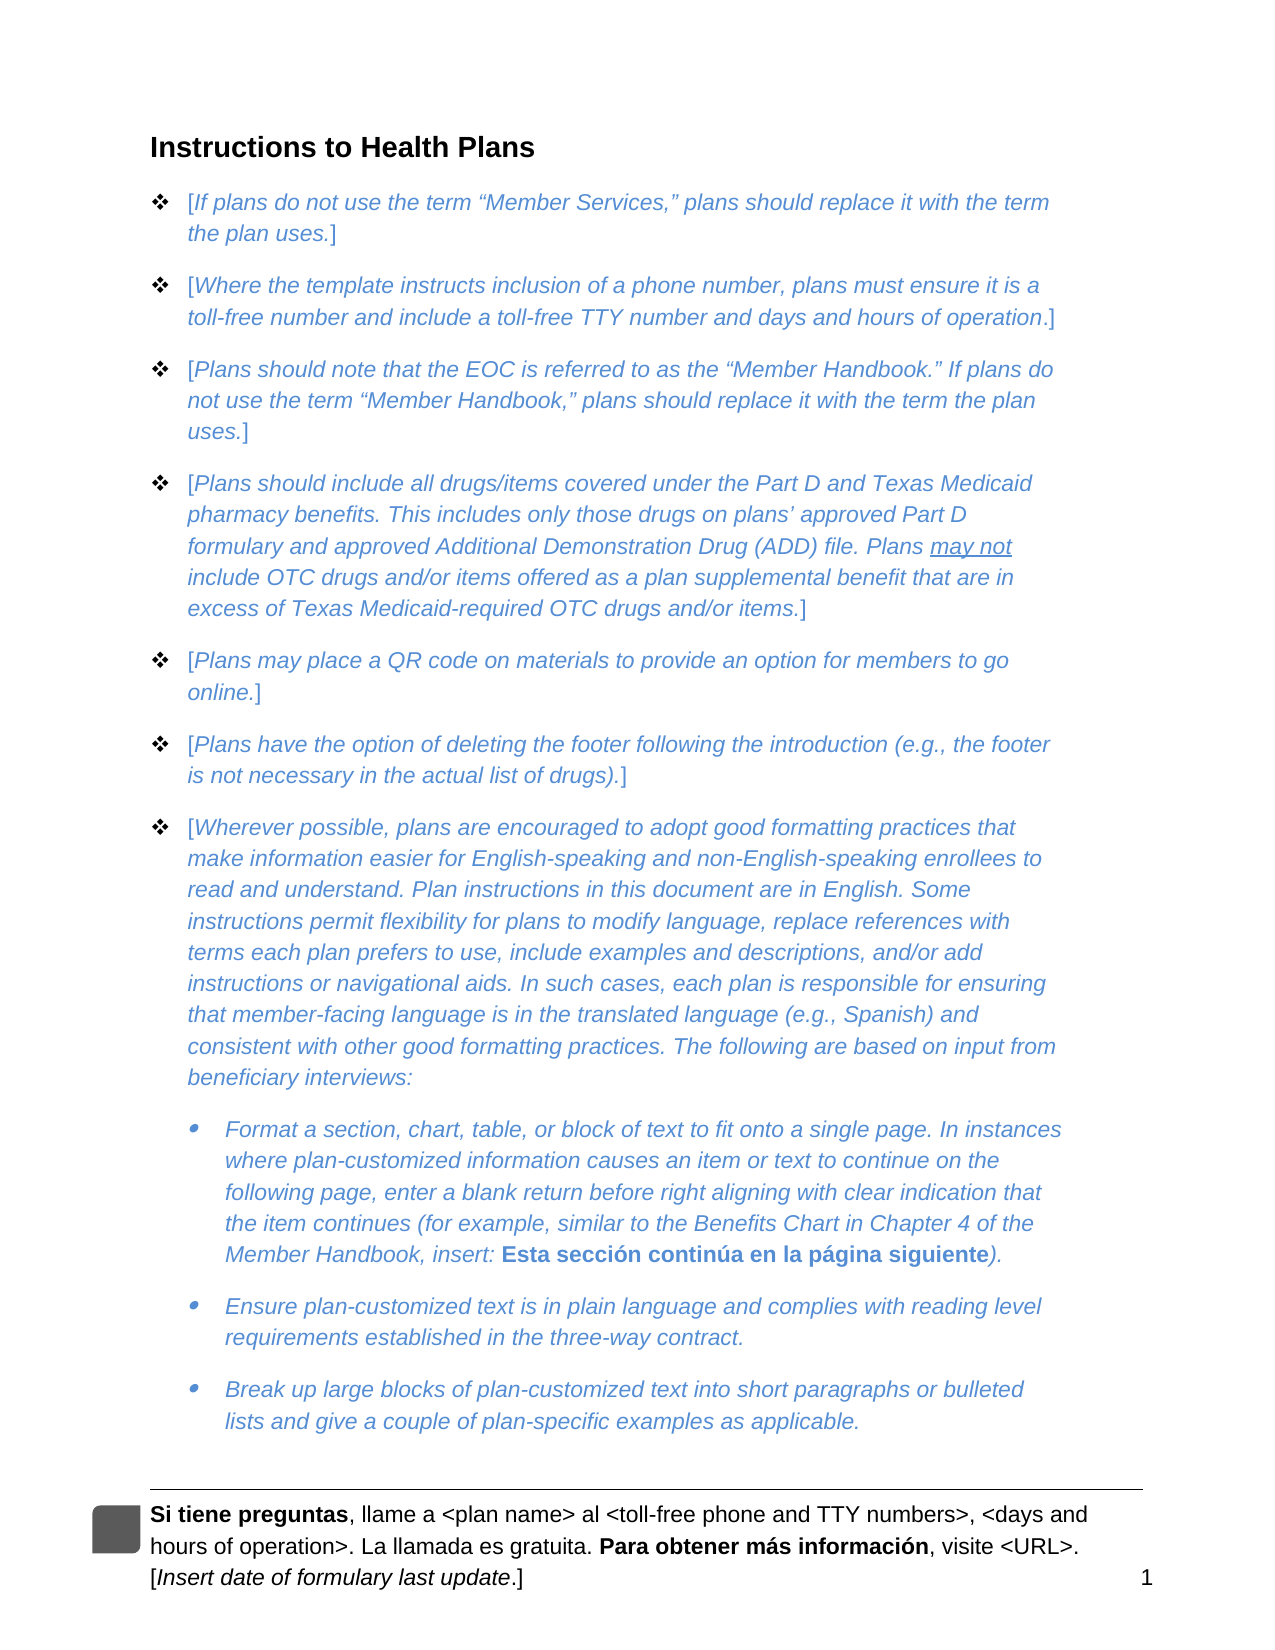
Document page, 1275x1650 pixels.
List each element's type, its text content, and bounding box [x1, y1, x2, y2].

list [Plans should note that the EOC is referred to as the “Member Handbook.” If plans do not use the term “Member Handbook,” plans should replace it with the term the plan uses.] [150, 352, 1068, 446]
list [Wherever possible, plans are encouraged to adopt good formatting practices that make information easier for English-speaking and non-English-speaking enrollees to read and understand. Plan instructions in this document are in English. Some instructions permit flexibility for plans to modify language, replace references with terms each plan prefers to use, include examples and descriptions, and/or add instructions or navigational aids. In such cases, each plan is responsible for ensuring that member-facing language is in the translated language (e.g., Spanish) and consistent with other good formatting practices. The following are based on input from beneficiary interviews: [150, 810, 1068, 1092]
list Ensure plan-customized text is in plain language and complies with reading level requirements established in the three-way contract. [187, 1289, 1068, 1352]
text Instructions to Health Plans [150, 127, 1143, 164]
list [Plans should include all drugs/items covered under the Part D and Texas Medicaid pharmacy benefits. This includes only those drugs on plans’ approved Part D formulary and approved Additional Demonstration Drug (ADD) file. Plans may not include OTC drugs and/or items offered as a plan supplemental benefit that are in excess of Texas Medicaid-required OTC drugs and/or items.] [150, 467, 1068, 623]
list Break up large blocks of plan-customized text into short paragraphs or bulleted lists and give a couple of plan-specific examples as applicable. [187, 1373, 1068, 1435]
list Format a section, chart, table, or block of text to fit onto a single page. In instances where plan-customized information causes an item or text to continue on the following page, enter a blank return before right aligning with clear indication that the item continues (for example, similar to the Benefits Chart in Chapter 4 of the Member Handbook, insert: Esta sección continúa en la página siguiente). [187, 1112, 1068, 1269]
list [If plans do not use the term “Member Services,” plans should replace it with the term the plan uses.] [150, 185, 1068, 248]
list [Where the template instructs inclusion of a phone number, plans must ensure it is a toll-free number and include a toll-free TTY number and days and hours of operation.] [150, 269, 1068, 331]
list [Plans have the option of deleting the footer following the introduction (e.g., the footer is not necessary in the actual list of drugs).] [150, 727, 1068, 789]
list [Plans may place a QR code on materials to provide an option for members to go online.] [150, 644, 1068, 706]
